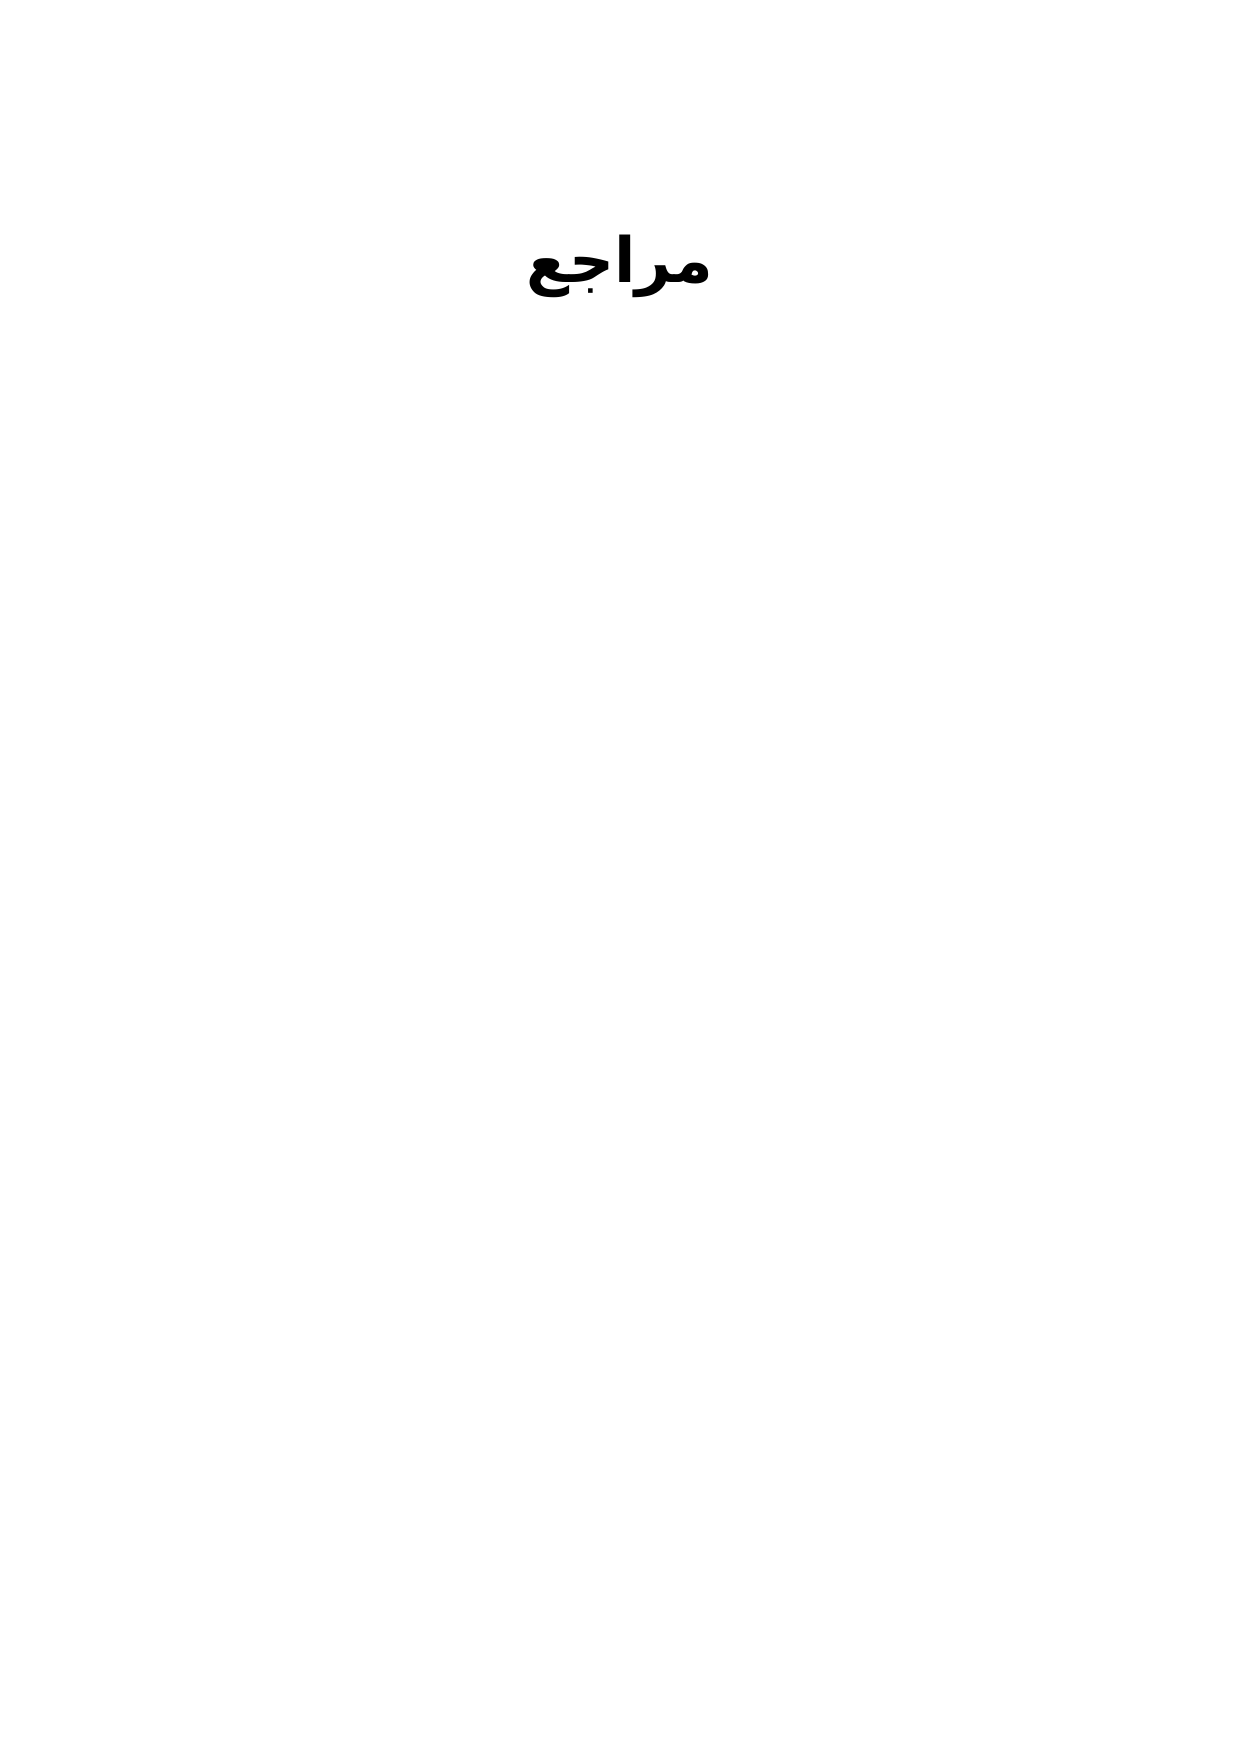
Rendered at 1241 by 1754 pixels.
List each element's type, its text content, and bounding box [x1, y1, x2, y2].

list مراجع [150, 224, 1090, 297]
